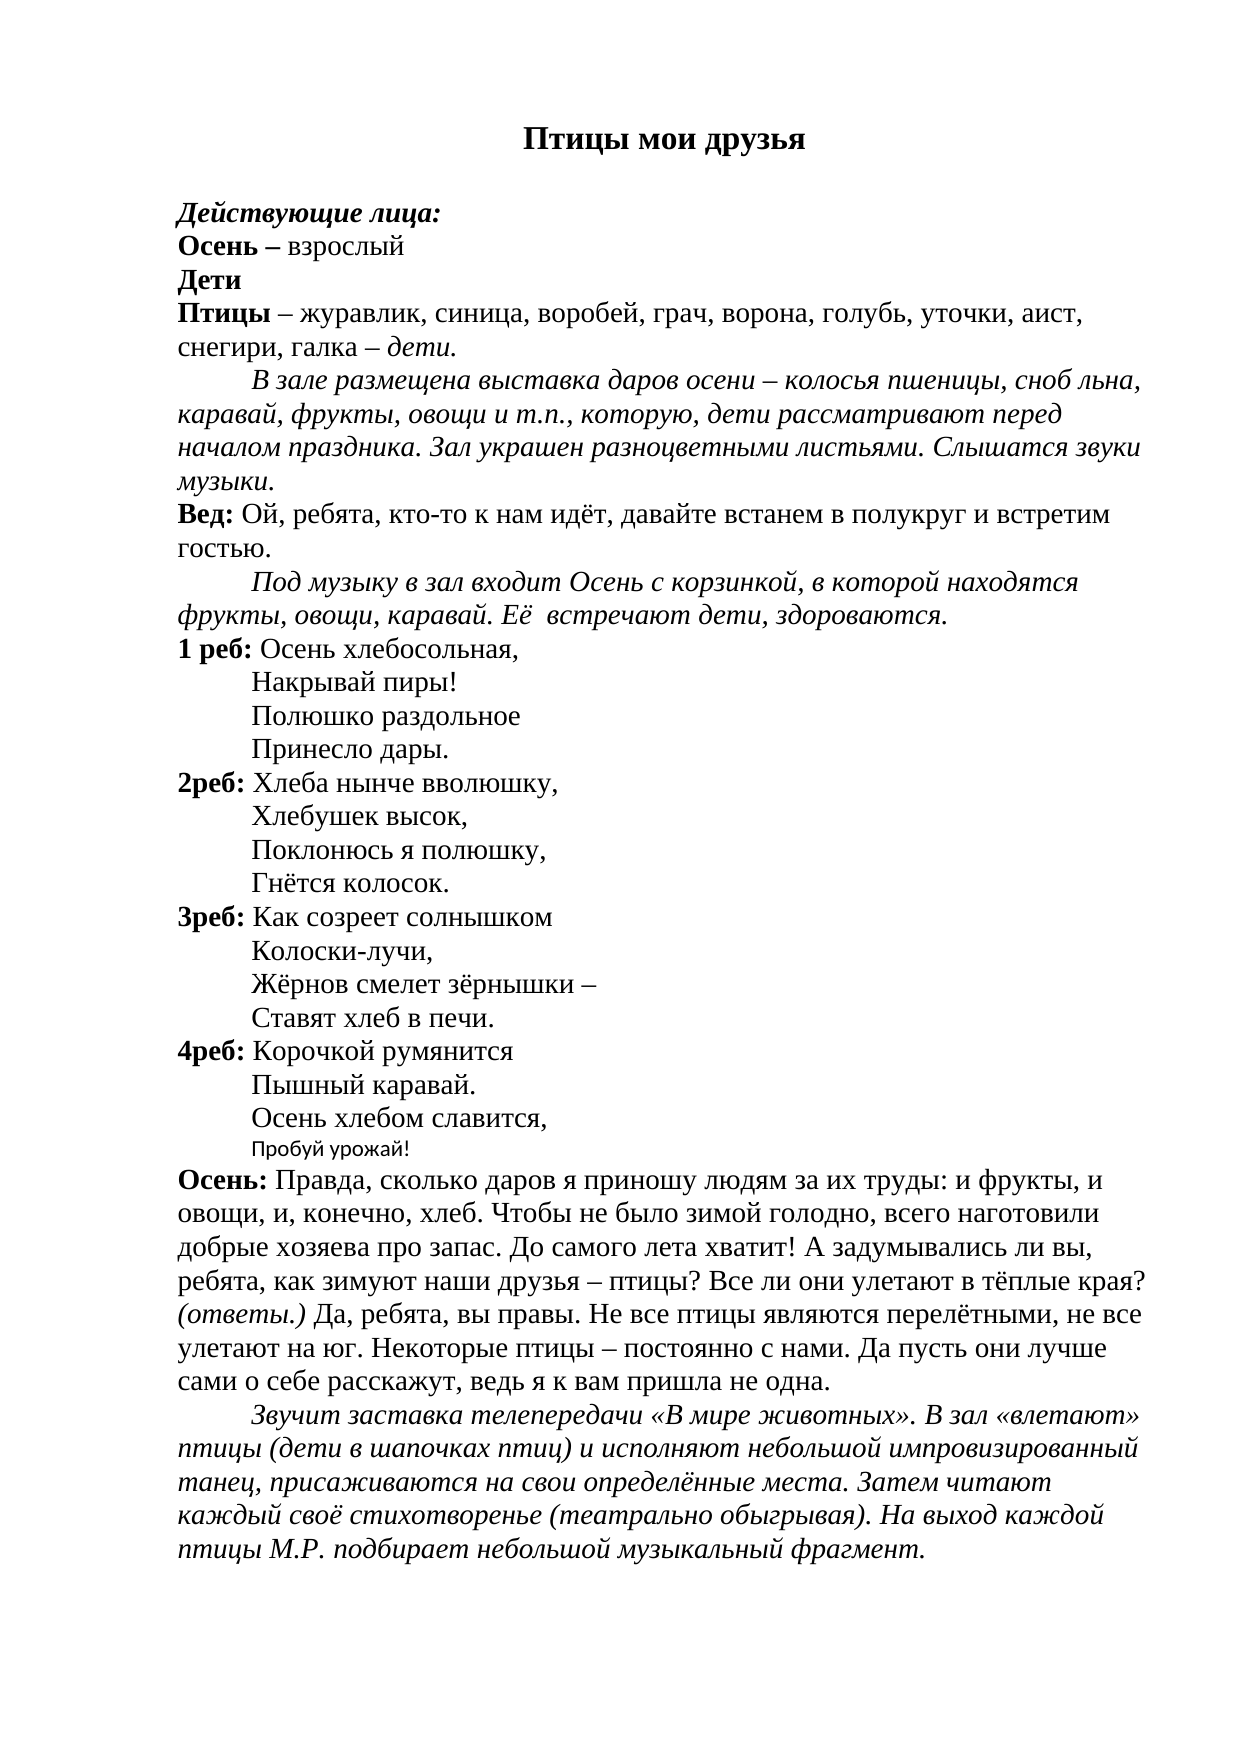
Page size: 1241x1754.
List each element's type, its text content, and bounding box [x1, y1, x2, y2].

text Хлебушек высок, [177, 798, 1152, 832]
text Полюшко раздольное [177, 698, 1152, 731]
text В зале размещена выставка даров осени – колосья пшеницы, сноб льна, каравай, фрукты, овощи и т.п., которую, дети рассматривают перед началом праздника. Зал украшен разноцветными листьями. Слышатся звуки музыки. [177, 362, 1152, 497]
text Осень: Правда, сколько даров я приношу людям за их труды: и фрукты, и овощи, и, конечно, хлеб. Чтобы не было зимой голодно, всего наготовили добрые хозяева про запас. До самого лета хватит! А задумывались ли вы, ребята, как зимуют наши друзья – птицы? Все ли они улетают в тёплые края? (ответы.) Да, ребята, вы правы. Не все птицы являются перелётными, не все улетают на юг. Некоторые птицы – постоянно с нами. Да пусть они лучше сами о себе расскажут, ведь я к вам пришла не одна. [177, 1162, 1152, 1397]
text Поклонюсь я полюшку, [177, 832, 1152, 866]
text Осень – взрослый [177, 228, 1152, 262]
text Вед: Ой, ребята, кто-то к нам идёт, давайте встанем в полукруг и встретим гостью. [177, 497, 1152, 564]
text Ставят хлеб в печи. [177, 1000, 1152, 1033]
text Пробуй урожай! [177, 1134, 1152, 1162]
text Принесло дары. [177, 731, 1152, 765]
text Под музыку в зал входит Осень с корзинкой, в которой находятся фрукты, овощи, каравай. Её встречают дети, здороваются. [177, 564, 1152, 631]
text Пышный каравай. [177, 1067, 1152, 1100]
text Дети [177, 262, 1152, 295]
text Осень хлебом славится, [177, 1100, 1152, 1134]
text 4реб: Корочкой румянится [177, 1033, 1152, 1067]
text 1 реб: Осень хлебосольная, [177, 631, 1152, 664]
text Гнётся колосок. [177, 866, 1152, 899]
text Птицы – журавлик, синица, воробей, грач, ворона, голубь, уточки, аист, снегири, галка – дети. [177, 295, 1152, 362]
text 2реб: Хлеба нынче вволюшку, [177, 765, 1152, 798]
text Накрывай пиры! [177, 664, 1152, 698]
text Действующие лица: [177, 195, 1152, 228]
text 3реб: Как созреет солнышком [177, 899, 1152, 933]
text Птицы мои друзья [177, 118, 1152, 156]
text Звучит заставка телепередачи «В мире животных». В зал «влетают» птицы (дети в шапочках птиц) и исполняют небольшой импровизированный танец, присаживаются на свои определённые места. Затем читают каждый своё стихотворенье (театрально обыгрывая). На выход каждой птицы М.Р. подбирает небольшой музыкальный фрагмент. [177, 1397, 1152, 1564]
text Колоски-лучи, [177, 933, 1152, 966]
text Жёрнов смелет зёрнышки – [177, 966, 1152, 1000]
